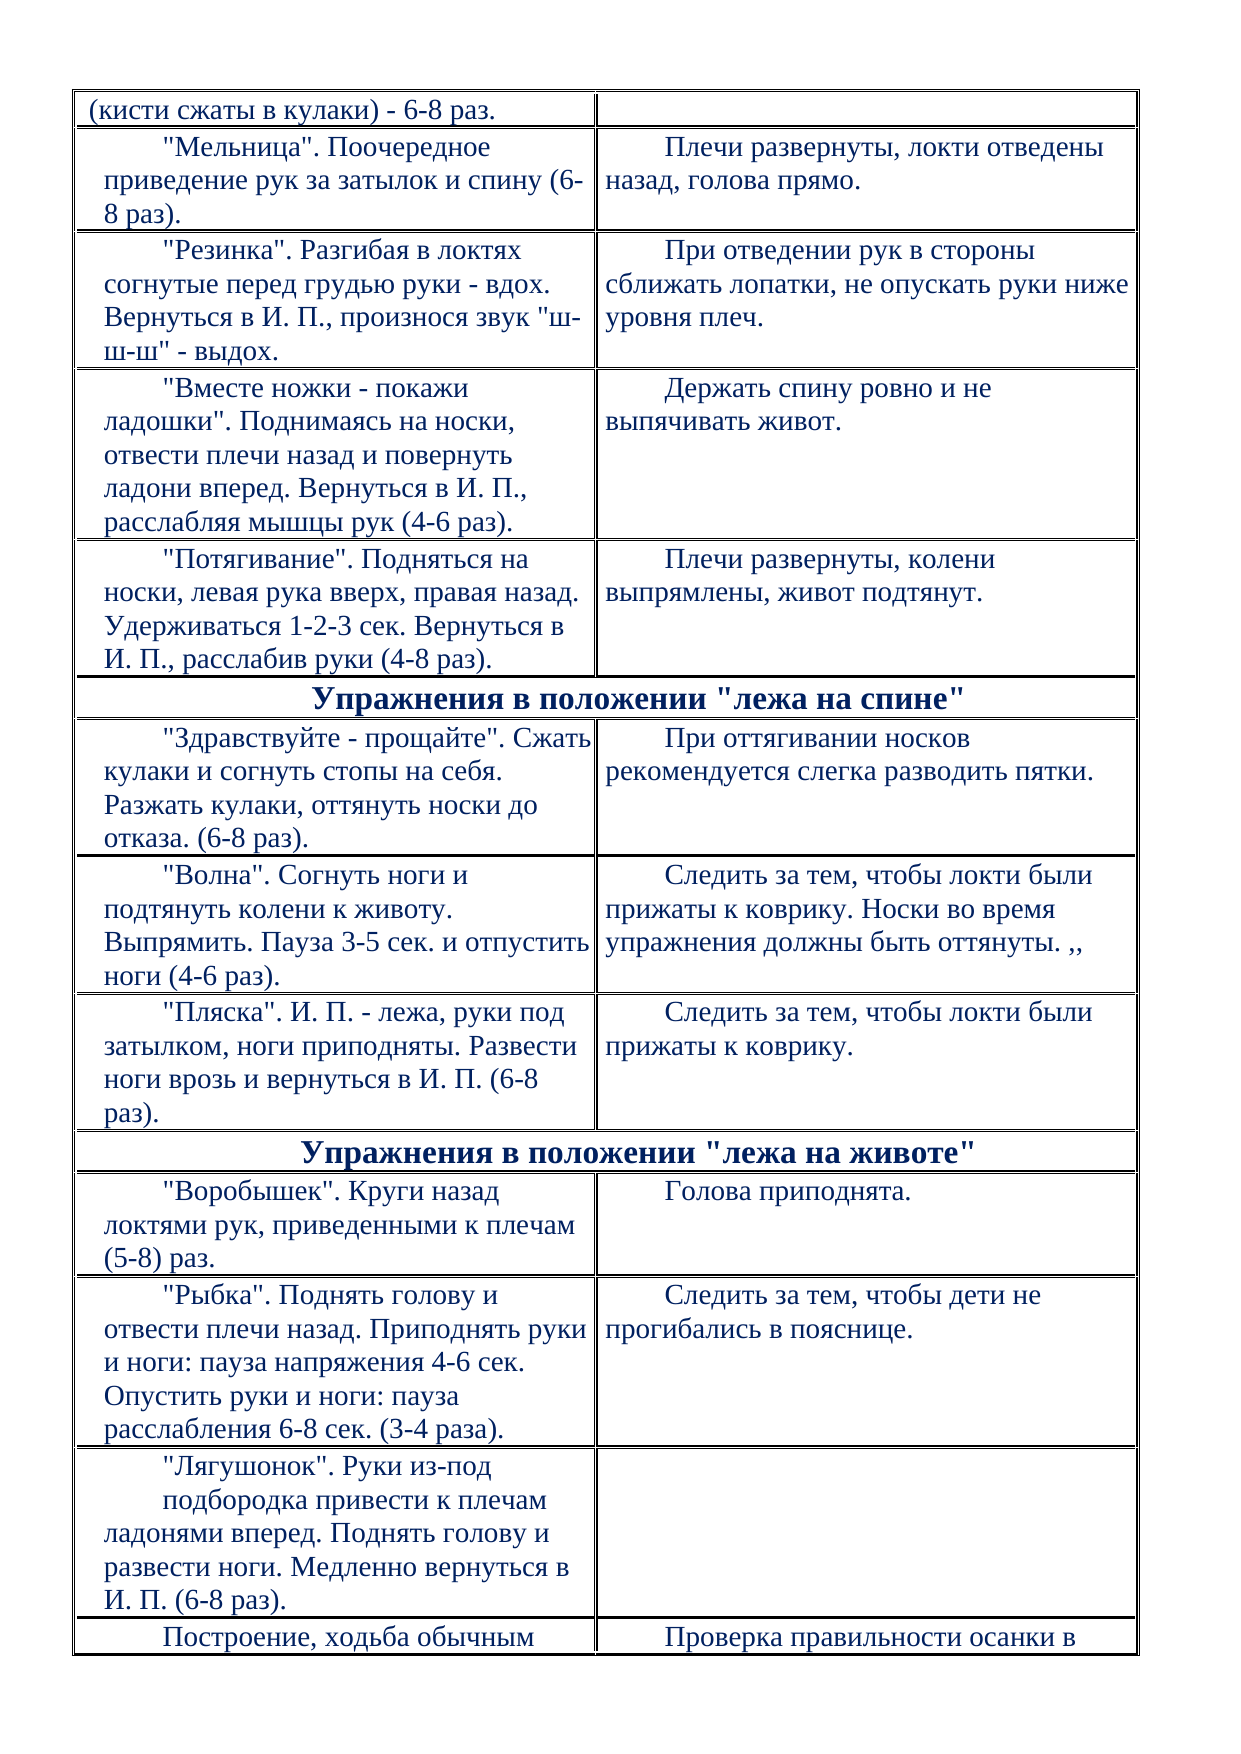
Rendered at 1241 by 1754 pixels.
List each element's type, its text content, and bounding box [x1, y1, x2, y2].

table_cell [73, 90, 596, 125]
table_cell "Потягивание". Подняться на носки, левая рука вверх, правая назад. Удерживаться 1-2-3 сек. Вернуться в И. П., расслабив руки (4-8 раз). [73, 538, 596, 675]
table_cell Голова приподнята. [598, 1170, 1137, 1274]
table_cell Упражнения в положении "лежа на животе" [73, 1129, 1138, 1170]
table_cell "Рыбка". Поднять голову и отвести плечи назад. Приподнять руки и ноги: пауза напряжения 4-6 сек. Опустить руки и ноги: пауза расслабления 6-8 сек. (3-4 раза). [75, 1274, 594, 1445]
table_cell Держать спину ровно и не выпячивать живот. [596, 367, 1138, 538]
table_cell Плечи развернуты, локти отведены назад, голова прямо. [598, 125, 1137, 229]
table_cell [596, 92, 1136, 125]
table_cell "Воробышек". Круги назад локтями рук, приведенными к плечам (5-8) раз. [75, 1170, 594, 1274]
table_cell Плечи развернуты, колени выпрямлены, живот подтянут. [596, 538, 1138, 675]
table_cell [75, 1616, 596, 1653]
table_cell [598, 1445, 1137, 1616]
table_cell Следить за тем, чтобы локти были прижаты к коврику. Носки во время упражнения должны быть оттянуты. ,, [598, 854, 1136, 991]
table_cell При оттягивании носков рекомендуется слегка разводить пятки. [596, 717, 1138, 854]
table_cell При отведении рук в стороны сближать лопатки, не опускать руки ниже уровня плеч. [598, 229, 1137, 367]
table_cell "Мельница". Поочередное приведение рук за затылок и спину (6-8 раз). [75, 125, 594, 229]
table_cell "Здравствуйте - прощайте". Сжать кулаки и согнуть стопы на себя. Разжать кулаки, оттянуть носки до отказа. (6-8 раз). [73, 717, 596, 854]
table_cell "Волна". Согнуть ноги и подтянуть колени к животу. Выпрямить. Пауза 3-5 сек. и отпустить ноги (4-6 раз). [75, 854, 594, 991]
table_cell "Вместе ножки - покажи ладошки". Поднимаясь на носки, отвести плечи назад и повернуть ладони вперед. Вернуться в И. П., расслабляя мышцы рук (4-6 раз). [73, 367, 596, 538]
table_cell "Лягушонок". Руки из-под подбородка привести к плечам ладонями вперед. Поднять голову и развести ноги. Медленно вернуться в И. П. (6-8 раз). [75, 1445, 594, 1616]
table_cell "Пляска". И. П. - лежа, руки под затылком, ноги приподняты. Развести ноги врозь и вернуться в И. П. (6-8 раз). [75, 991, 594, 1129]
table_cell Упражнения в положении "лежа на спине" [75, 675, 1136, 717]
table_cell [596, 1616, 1136, 1653]
table_cell Следить за тем, чтобы локти были прижаты к коврику. [598, 991, 1137, 1129]
table_cell "Резинка". Разгибая в локтях согнутые перед грудью руки - вдох. Вернуться в И. П., произнося звук "ш-ш-ш" - выдох. [75, 229, 594, 367]
table_cell Следить за тем, чтобы дети не прогибались в пояснице. [598, 1274, 1137, 1445]
